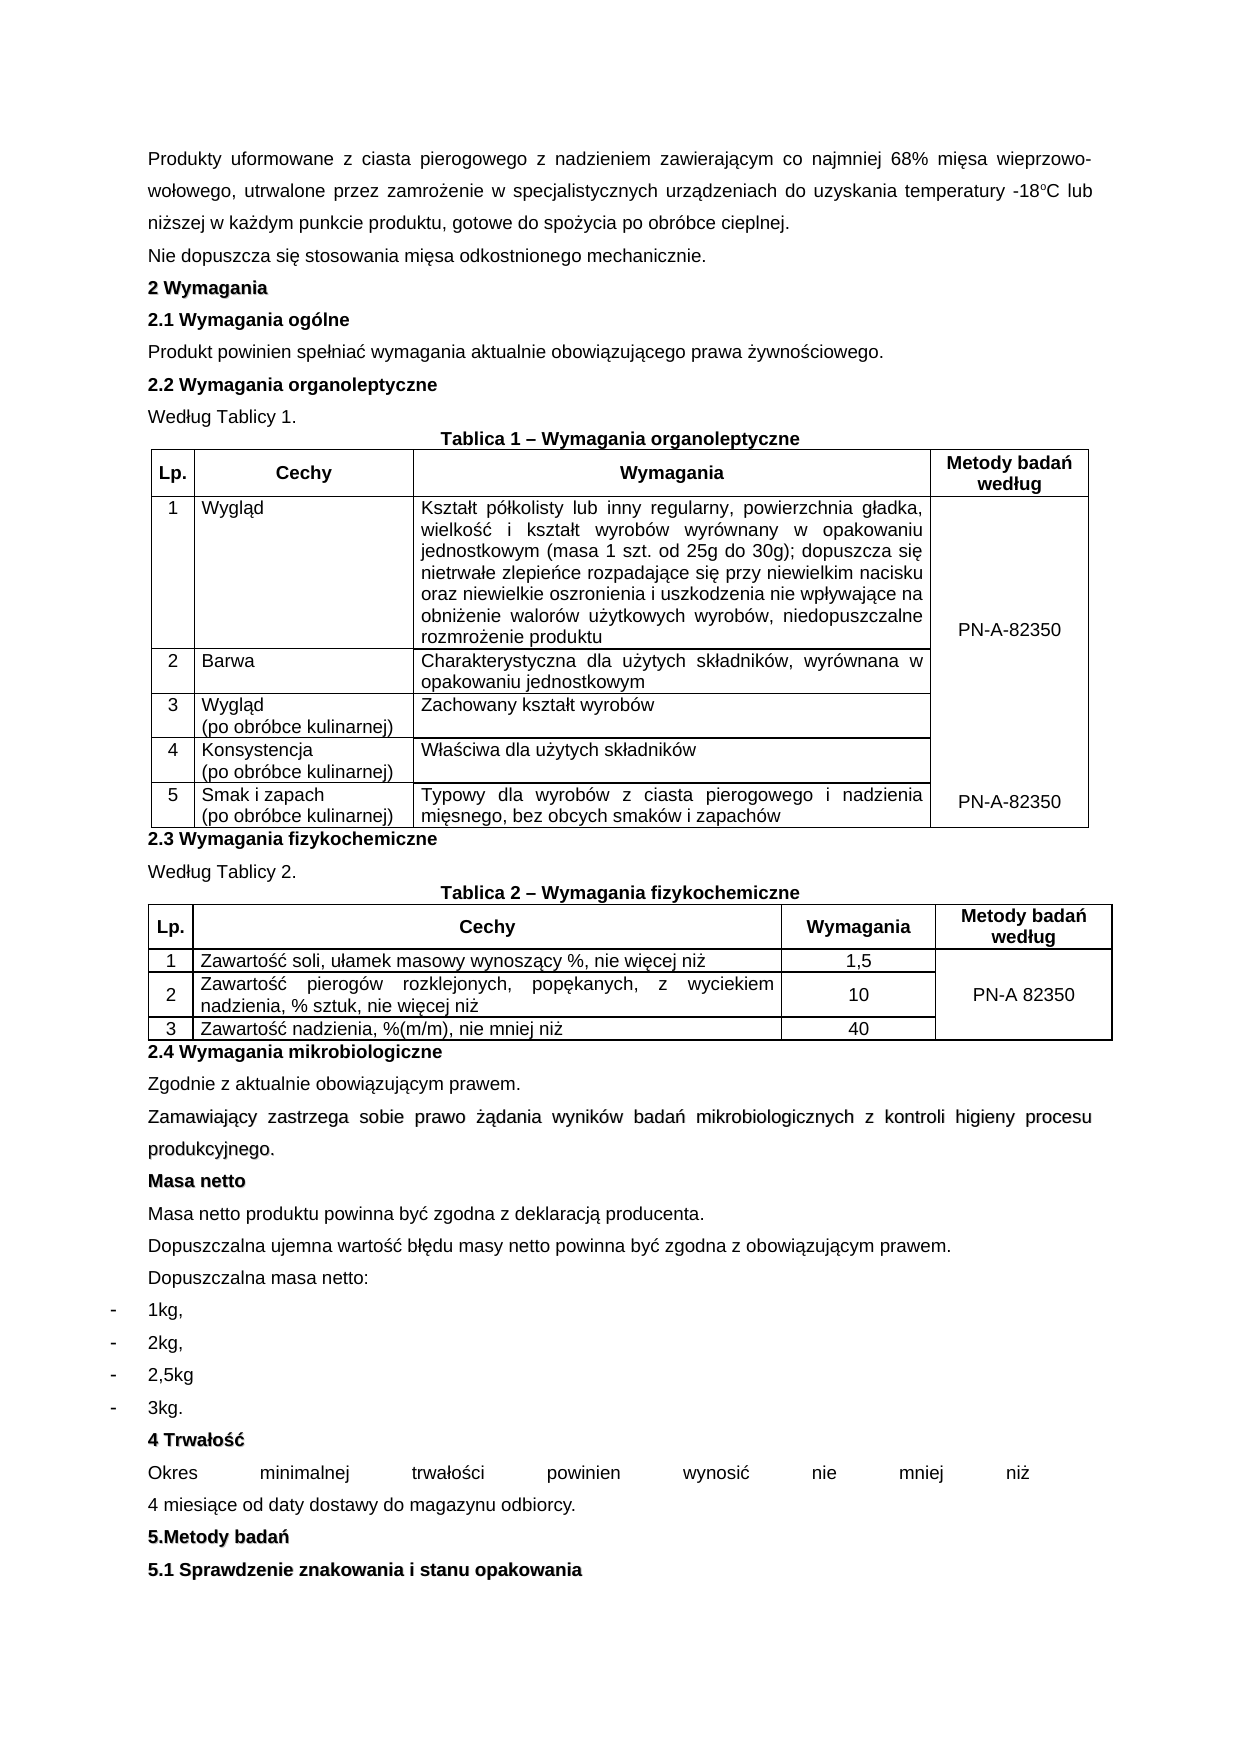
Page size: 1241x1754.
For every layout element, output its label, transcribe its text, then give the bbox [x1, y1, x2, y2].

table_cell 10 [782, 973, 935, 1016]
text Zamawiający zastrzega sobie prawo żądania wyników badań mikrobiologicznych z kontroli higieny procesu produkcyjnego. [148, 1106, 1093, 1159]
table_cell Wygląd (po obróbce kulinarnej) [195, 694, 413, 737]
list 3kg. [110, 1397, 1093, 1418]
table_cell Typowy dla wyrobów z ciasta pierogowego i nadzienia mięsnego, bez obcych smaków i zapachów [414, 784, 930, 827]
text Okres minimalnej trwałości powinien wynosić nie mniej niż 4 miesiące od daty dostawy do magazynu odbiorcy. [148, 1462, 1093, 1515]
subtitle Tablica 1 – Wymagania organoleptyczne [148, 427, 1093, 449]
table_cell 1 [149, 950, 192, 971]
table_cell 2 [149, 973, 192, 1016]
table_cell Zawartość soli, ułamek masowy wynoszący %, nie więcej niż [194, 950, 781, 971]
list 2kg, [110, 1332, 1093, 1353]
text Dopuszczalna ujemna wartość błędu masy netto powinna być zgodna z obowiązującym prawem. [148, 1235, 1093, 1256]
table_header Metody badań według [931, 450, 1088, 496]
text Masa netto produktu powinna być zgodna z deklaracją producenta. [148, 1202, 1093, 1224]
table_cell 4 [152, 738, 194, 782]
table_cell Barwa [195, 649, 413, 693]
text 2 Wymagania [148, 277, 1093, 298]
table_header Wymagania [414, 450, 930, 496]
table_cell PN-A-82350 PN-A-82350 [931, 497, 1088, 827]
text Według Tablicy 2. [148, 861, 1093, 882]
table_cell PN-A 82350 [936, 950, 1111, 1039]
table_cell Konsystencja (po obróbce kulinarnej) [195, 738, 413, 782]
table_header Cechy [194, 905, 781, 948]
text 2.1 Wymagania ogólne [148, 309, 1093, 331]
table_cell 1 [152, 497, 194, 648]
text Według Tablicy 1. [148, 406, 1093, 427]
table_cell Kształt półkolisty lub inny regularny, powierzchnia gładka, wielkość i kształt wyrobów wyrównany w opakowaniu jednostkowym (masa 1 szt. od 25g do 30g); dopuszcza się nietrwałe zlepieńce rozpadające się przy niewielkim nacisku oraz niewielkie oszronienia i uszkodzenia nie wpływające na obniżenie walorów użytkowych wyrobów, niedopuszczalne rozmrożenie produktu [414, 497, 930, 648]
subtitle Tablica 2 – Wymagania fizykochemiczne [148, 882, 1093, 904]
list 1kg, [110, 1299, 1093, 1321]
table_header Metody badań według [936, 905, 1111, 948]
text 2.3 Wymagania fizykochemiczne [148, 828, 1093, 850]
table_cell Właściwa dla użytych składników [414, 739, 930, 782]
text 2.4 Wymagania mikrobiologiczne [148, 1041, 1093, 1062]
text Nie dopuszcza się stosowania mięsa odkostnionego mechanicznie. [148, 244, 1093, 266]
list Masa netto [0, 1170, 1093, 1192]
table_cell 3 [149, 1018, 192, 1039]
table_cell 1,5 [782, 950, 935, 971]
table_cell Smak i zapach (po obróbce kulinarnej) [195, 783, 413, 827]
table_cell 2 [152, 649, 194, 693]
table_cell 5 [152, 783, 194, 827]
table_cell 40 [782, 1018, 935, 1039]
table_cell 3 [152, 694, 194, 737]
table_cell Zawartość nadzienia, %(m/m), nie mniej niż [194, 1018, 781, 1039]
table_header Cechy [195, 450, 413, 496]
text 2.2 Wymagania organoleptyczne [148, 374, 1093, 395]
table_cell Charakterystyczna dla użytych składników, wyrównana w opakowaniu jednostkowym [414, 650, 930, 693]
text 5.1 Sprawdzenie znakowania i stanu opakowania [148, 1558, 1093, 1580]
table_cell Zawartość pierogów rozklejonych, popękanych, z wyciekiem nadzienia, % sztuk, nie więcej niż [194, 973, 781, 1016]
text 4 Trwałość [148, 1429, 1093, 1451]
text Produkty uformowane z ciasta pierogowego z nadzieniem zawierającym co najmniej 68% mięsa wieprzowo-wołowego, utrwalone przez zamrożenie w specjalistycznych urządzeniach do uzyskania temperatury -18oC lub niższej w każdym punkcie produktu, gotowe do spożycia po obróbce cieplnej. [148, 148, 1093, 234]
table_header Lp. [152, 450, 194, 496]
table_cell Wygląd [195, 497, 413, 648]
text 5.Metody badań [148, 1526, 1093, 1548]
table_header Lp. [149, 905, 192, 948]
table_cell Zachowany kształt wyrobów [414, 694, 930, 737]
table_header Wymagania [782, 905, 935, 948]
text Zgodnie z aktualnie obowiązującym prawem. [148, 1073, 1093, 1095]
list 2,5kg [110, 1364, 1093, 1386]
text Dopuszczalna masa netto: [148, 1267, 1093, 1288]
text Produkt powinien spełniać wymagania aktualnie obowiązującego prawa żywnościowego. [148, 341, 1093, 363]
